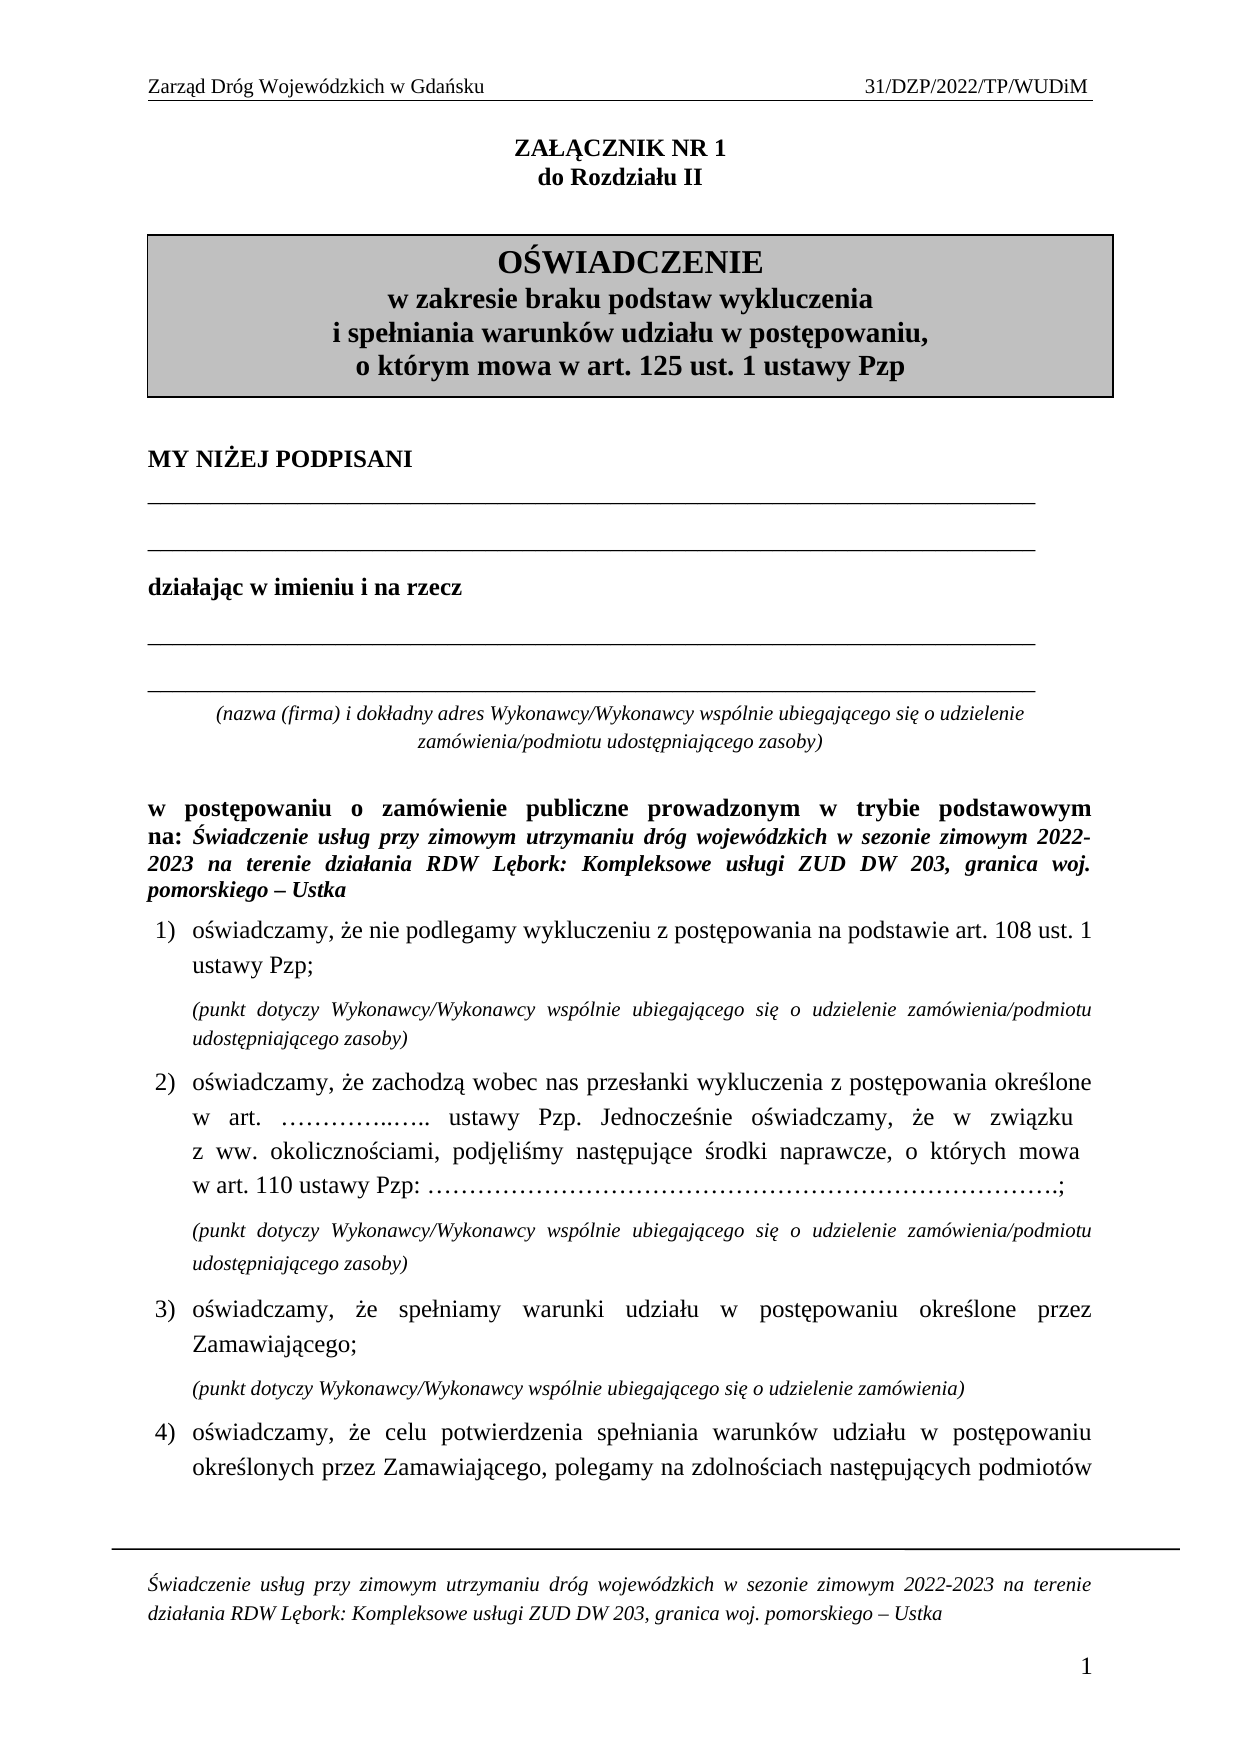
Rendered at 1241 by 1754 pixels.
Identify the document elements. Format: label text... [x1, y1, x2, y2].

text działając w imieniu i na rzecz [148, 572, 1093, 601]
text _______________________________________________________________________ [148, 666, 1093, 695]
text (punkt dotyczy Wykonawcy/Wykonawcy wspólnie ubiegającego się o udzielenie zamówienia) [192, 1376, 1093, 1400]
list oświadczamy, że zachodzą wobec nas przesłanki wykluczenia z postępowania określone w art. …………..….. ustawy Pzp. Jednocześnie oświadczamy, że w związku z ww. okolicznościami, podjęliśmy następujące środki naprawcze, o których mowa w art. 110 ustawy Pzp: ………………………………………………………………….; [154, 1067, 1093, 1199]
text _______________________________________________________________________ [148, 525, 1093, 554]
text (nazwa (firma) i dokładny adres Wykonawcy/Wykonawcy wspólnie ubiegającego się o udzielenie zamówienia/podmiotu udostępniającego zasoby) [148, 701, 1093, 753]
text w postępowaniu o zamówienie publiczne prowadzonym w trybie podstawowym na: Świadczenie usług przy zimowym utrzymaniu dróg wojewódzkich w sezonie zimowym 2022-2023 na terenie działania RDW Lębork: Kompleksowe usługi ZUD DW 203, granica woj. pomorskiego – Ustka [148, 793, 1093, 903]
list oświadczamy, że spełniamy warunki udziału w postępowaniu określone przez Zamawiającego; [154, 1294, 1093, 1357]
text _______________________________________________________________________ [148, 478, 1093, 507]
text _______________________________________________________________________ [148, 619, 1093, 648]
text (punkt dotyczy Wykonawcy/Wykonawcy wspólnie ubiegającego się o udzielenie zamówienia/podmiotu udostępniającego zasoby) [192, 1217, 1093, 1276]
text ZAŁĄCZNIK NR 1 [148, 133, 1093, 162]
text (punkt dotyczy Wykonawcy/Wykonawcy wspólnie ubiegającego się o udzielenie zamówienia/podmiotu udostępniającego zasoby) [192, 997, 1093, 1050]
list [154, 1417, 1093, 1480]
text MY NIŻEJ PODPISANI [148, 398, 1093, 472]
text do Rozdziału II [148, 162, 1093, 190]
list oświadczamy, że nie podlegamy wykluczeniu z postępowania na podstawie art. 108 ust. 1 ustawy Pzp; [154, 915, 1093, 979]
